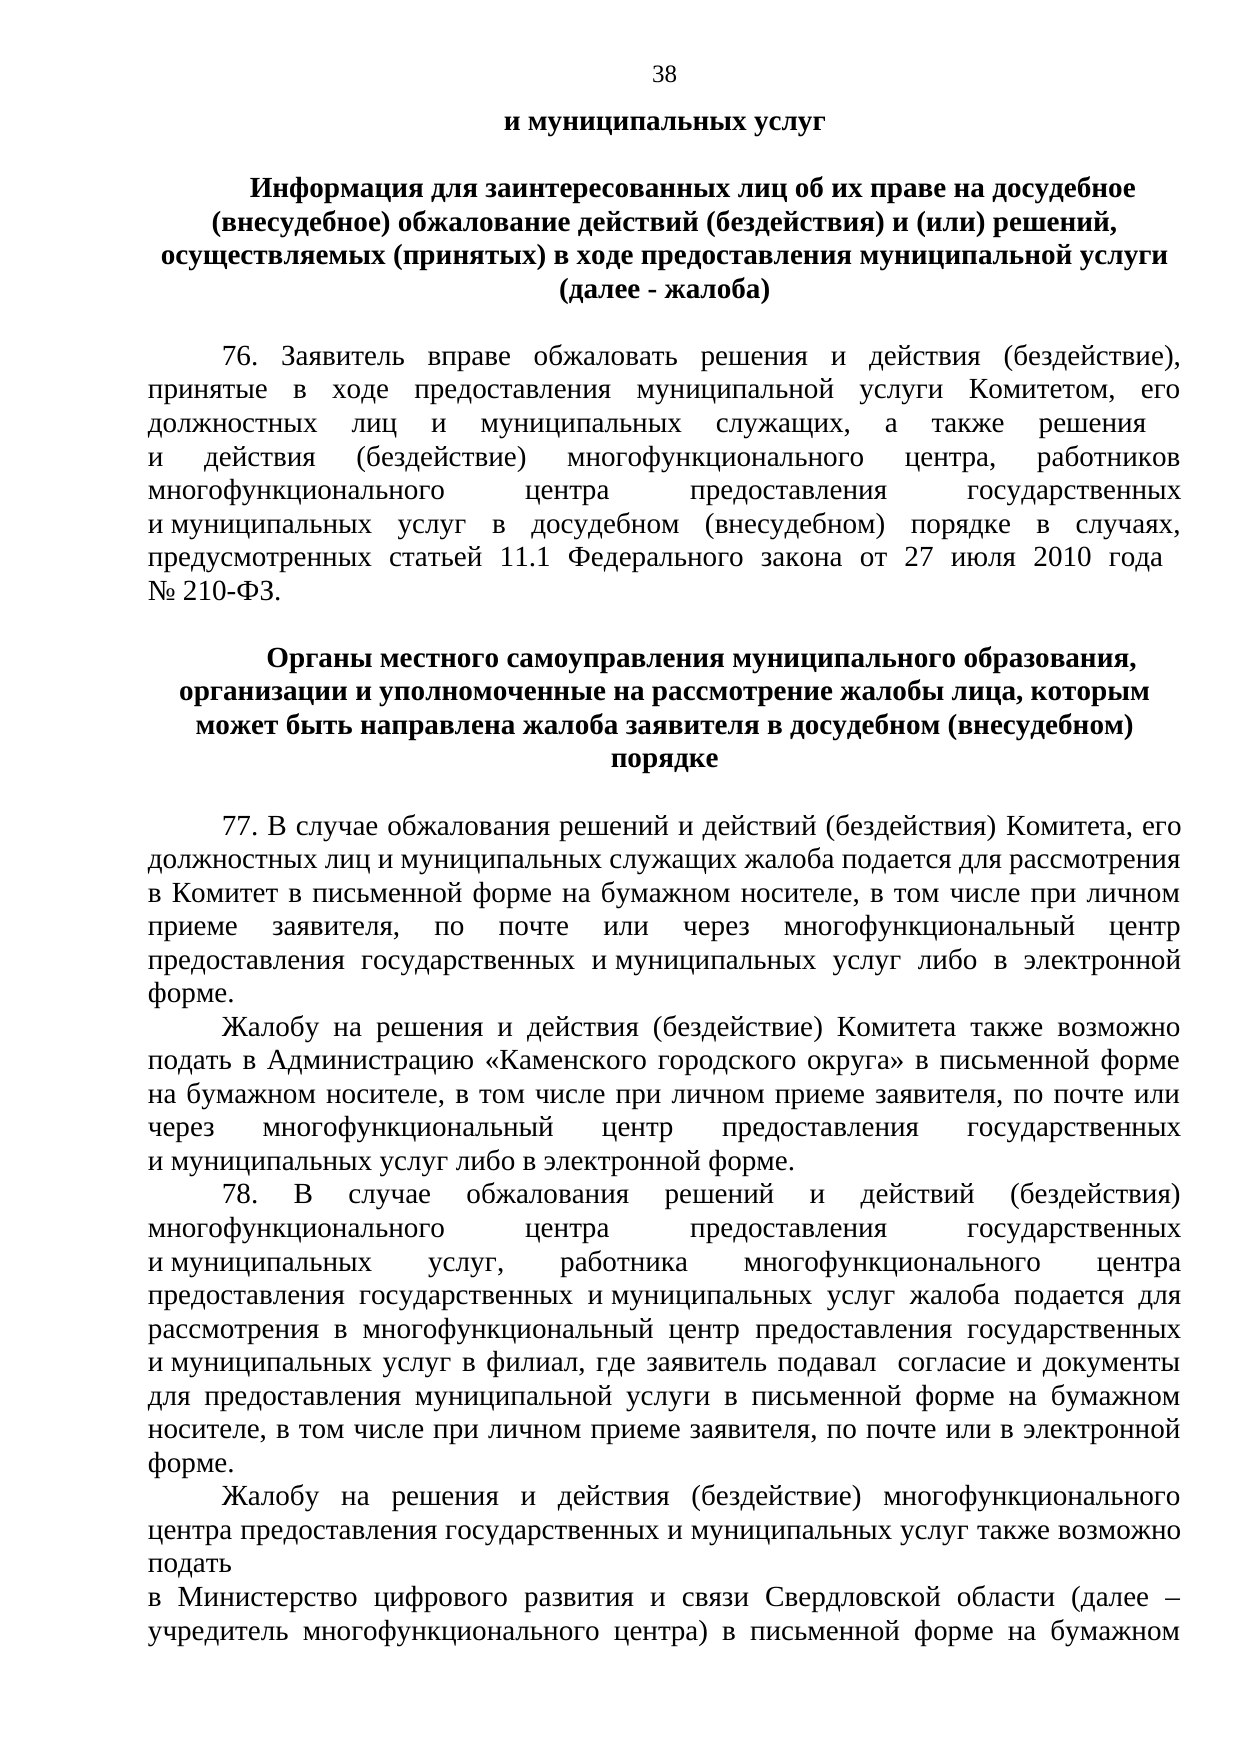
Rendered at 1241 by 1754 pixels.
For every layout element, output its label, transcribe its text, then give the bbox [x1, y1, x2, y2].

text Информация для заинтересованных лиц об их праве на досудебное (внесудебное) обжалование действий (бездействия) и (или) решений, осуществляемых (принятых) в ходе предоставления муниципальной услуги (далее - жалоба) [148, 170, 1181, 304]
text 78. В случае обжалования решений и действий (бездействия) многофункционального центра предоставления государственных и муниципальных услуг, работника многофункционального центра предоставления государственных и муниципальных услуг жалоба подается для рассмотрения в многофункциональный центр предоставления государственных и муниципальных услуг в филиал, где заявитель подавал согласие и документы для предоставления муниципальной услуги в письменной форме на бумажном носителе, в том числе при личном приеме заявителя, по почте или в электронной форме. [148, 1177, 1181, 1478]
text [148, 1478, 1181, 1646]
text Жалобу на решения и действия (бездействие) Комитета также возможно подать в Администрацию «Каменского городского округа» в письменной форме на бумажном носителе, в том числе при личном приеме заявителя, по почте или через многофункциональный центр предоставления государственных и муниципальных услуг либо в электронной форме. [148, 1009, 1181, 1177]
text Органы местного самоуправления муниципального образования, организации и уполномоченные на рассмотрение жалобы лица, которым может быть направлена жалоба заявителя в досудебном (внесудебном) порядке [148, 640, 1181, 774]
text 76. Заявитель вправе обжаловать решения и действия (бездействие), принятые в ходе предоставления муниципальной услуги Комитетом, его должностных лиц и муниципальных служащих, а также решения и действия (бездействие) многофункционального центра, работников многофункционального центра предоставления государственных и муниципальных услуг в досудебном (внесудебном) порядке в случаях, предусмотренных статьей 11.1 Федерального закона от 27 июля 2010 года № 210-ФЗ. [148, 338, 1181, 606]
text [148, 103, 1181, 137]
text 77. В случае обжалования решений и действий (бездействия) Комитета, его должностных лиц и муниципальных служащих жалоба подается для рассмотрения в Комитет в письменной форме на бумажном носителе, в том числе при личном приеме заявителя, по почте или через многофункциональный центр предоставления государственных и муниципальных услуг либо в электронной форме. [148, 808, 1181, 1009]
